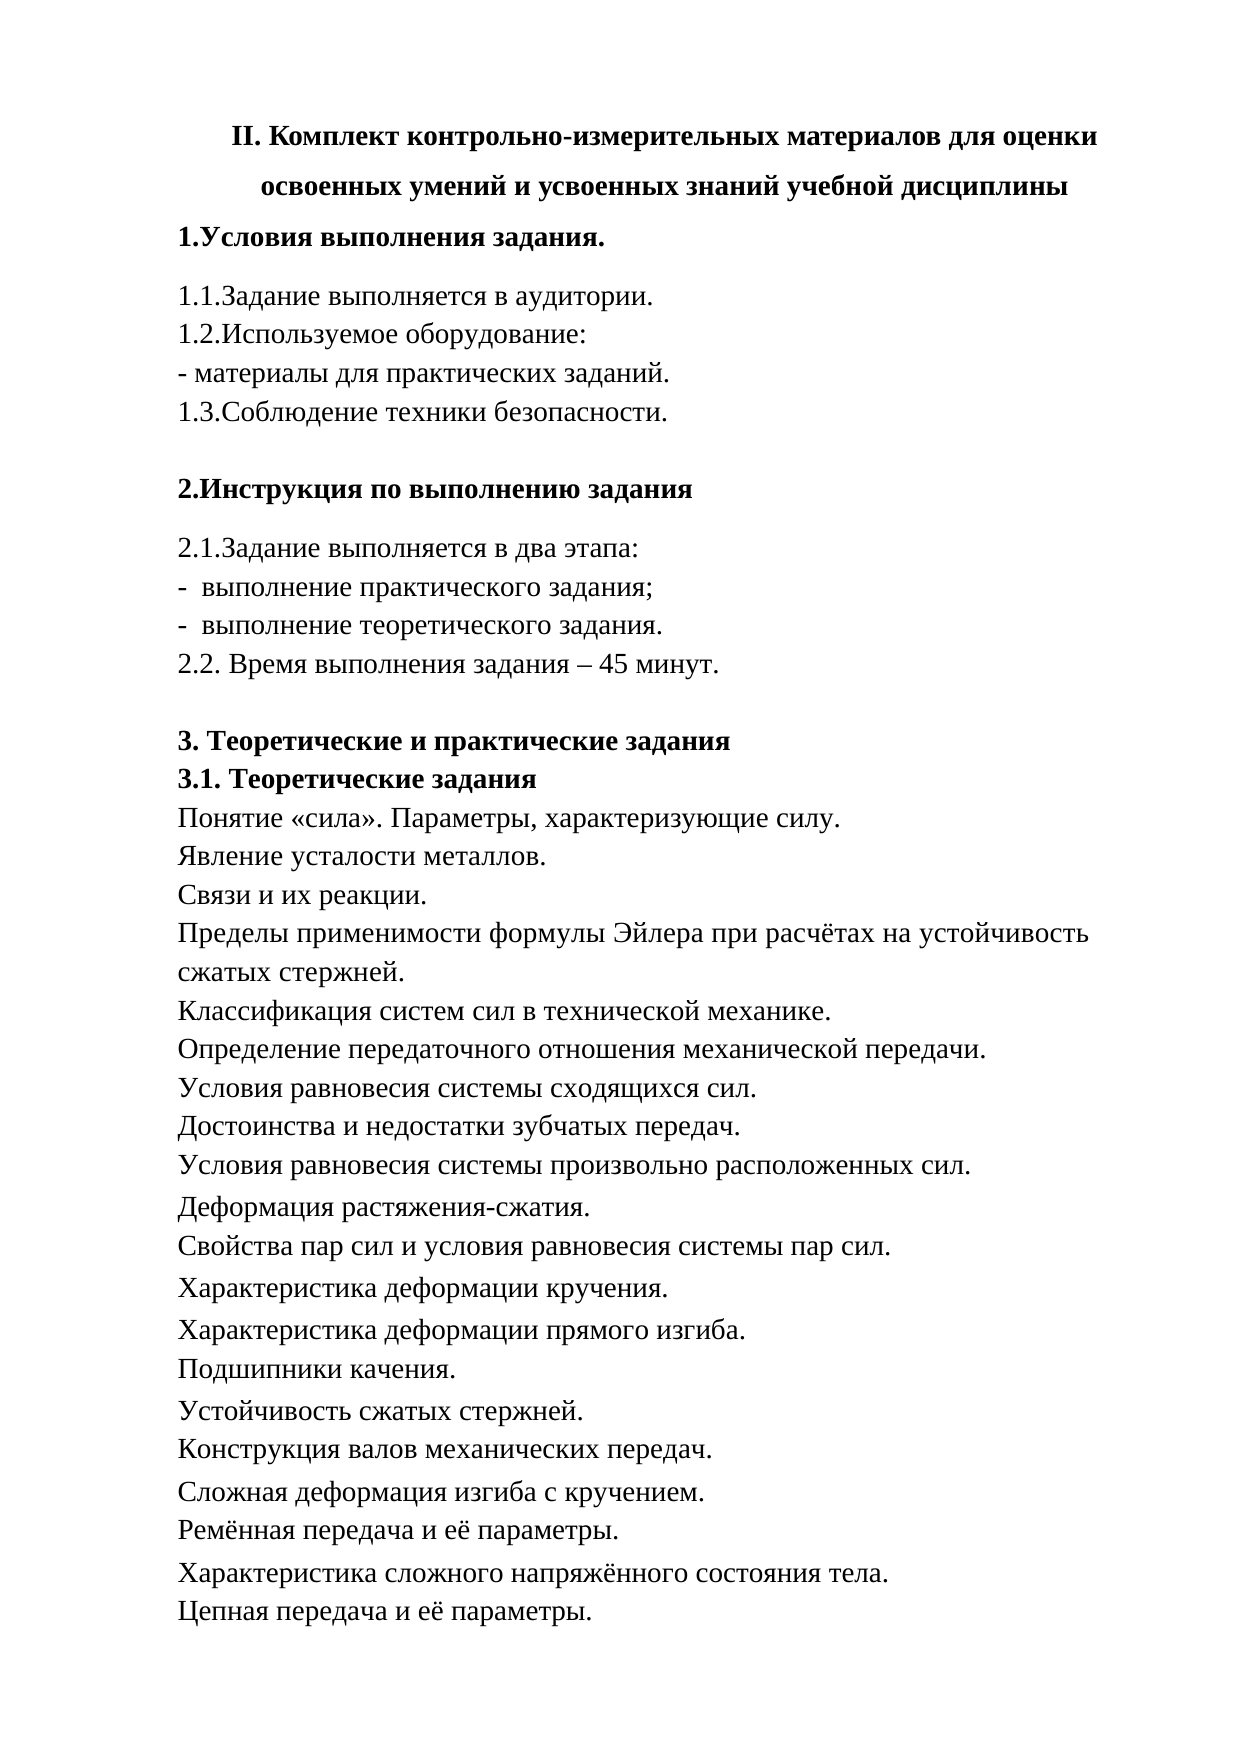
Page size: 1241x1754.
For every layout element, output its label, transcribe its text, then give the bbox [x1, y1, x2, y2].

text Деформация растяжения-сжатия. [177, 1189, 1152, 1223]
text 1.2.Используемое оборудование: [177, 317, 1152, 350]
text 3.1. Теоретические задания [177, 761, 1152, 795]
text Классификация систем сил в технической механике. [177, 993, 1152, 1026]
text Достоинства и недостатки зубчатых передач. [177, 1108, 1152, 1142]
text Понятие «сила». Параметры, характеризующие силу. [177, 800, 1152, 833]
text 3. Теоретические и практические задания [177, 723, 1152, 756]
text Конструкция валов механических передач. [177, 1432, 1152, 1465]
text 2.Инструкция по выполнению задания [177, 471, 1152, 504]
text Характеристика деформации прямого изгиба. [177, 1312, 1152, 1346]
text - выполнение практического задания; [177, 569, 1152, 602]
text Условия равновесия системы произвольно расположенных сил. [177, 1147, 1152, 1180]
text Ремённая передача и её параметры. [177, 1512, 1152, 1546]
text 1.Условия выполнения задания. [177, 219, 1152, 252]
text Пределы применимости формулы Эйлера при расчётах на устойчивость сжатых стержней. [177, 916, 1152, 988]
text - выполнение теоретического задания. [177, 607, 1152, 641]
text Характеристика сложного напряжённого состояния тела. [177, 1555, 1152, 1588]
text Характеристика деформации кручения. [177, 1270, 1152, 1303]
text Связи и их реакции. [177, 877, 1152, 911]
subtitle II. Комплект контрольно-измерительных материалов для оценки освоенных умений и усвоенных знаний учебной дисциплины [177, 118, 1152, 202]
text Подшипники качения. [177, 1351, 1152, 1384]
text Свойства пар сил и условия равновесия системы пар сил. [177, 1228, 1152, 1261]
text Сложная деформация изгиба с кручением. [177, 1474, 1152, 1507]
text 1.1.Задание выполняется в аудитории. [177, 278, 1152, 312]
text Устойчивость сжатых стержней. [177, 1393, 1152, 1427]
text 1.3.Соблюдение техники безопасности. [177, 394, 1152, 427]
text Цепная передача и её параметры. [177, 1593, 1152, 1627]
text Условия равновесия системы сходящихся сил. [177, 1070, 1152, 1103]
text 2.1.Задание выполняется в два этапа: [177, 530, 1152, 564]
text - материалы для практических заданий. [177, 355, 1152, 389]
text Определение передаточного отношения механической передачи. [177, 1031, 1152, 1065]
text 2.2. Время выполнения задания – 45 минут. [177, 646, 1152, 679]
text Явление усталости металлов. [177, 838, 1152, 872]
